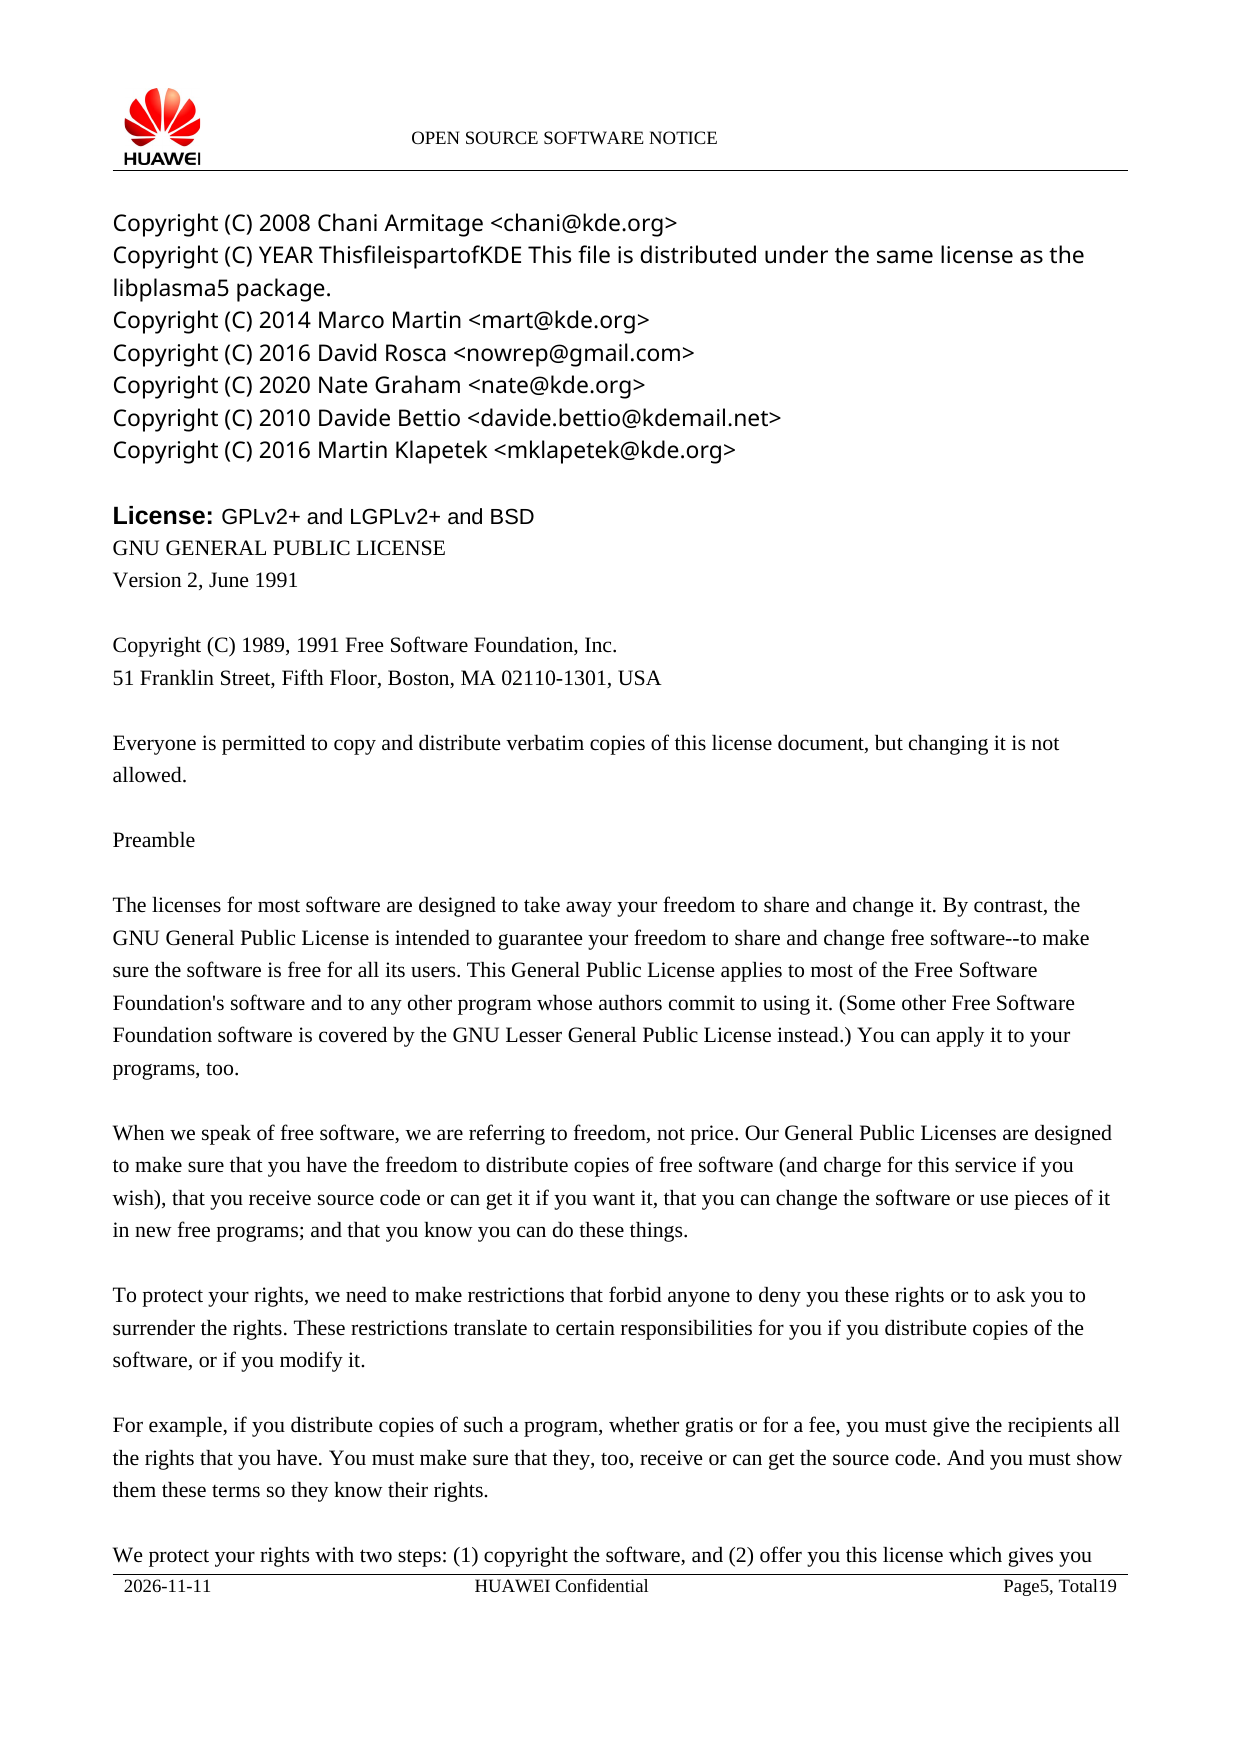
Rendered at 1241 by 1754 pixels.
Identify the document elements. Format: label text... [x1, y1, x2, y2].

picture [124, 88, 201, 165]
text License: GPLv2+ and LGPLv2+ and BSD [112, 499, 1128, 531]
